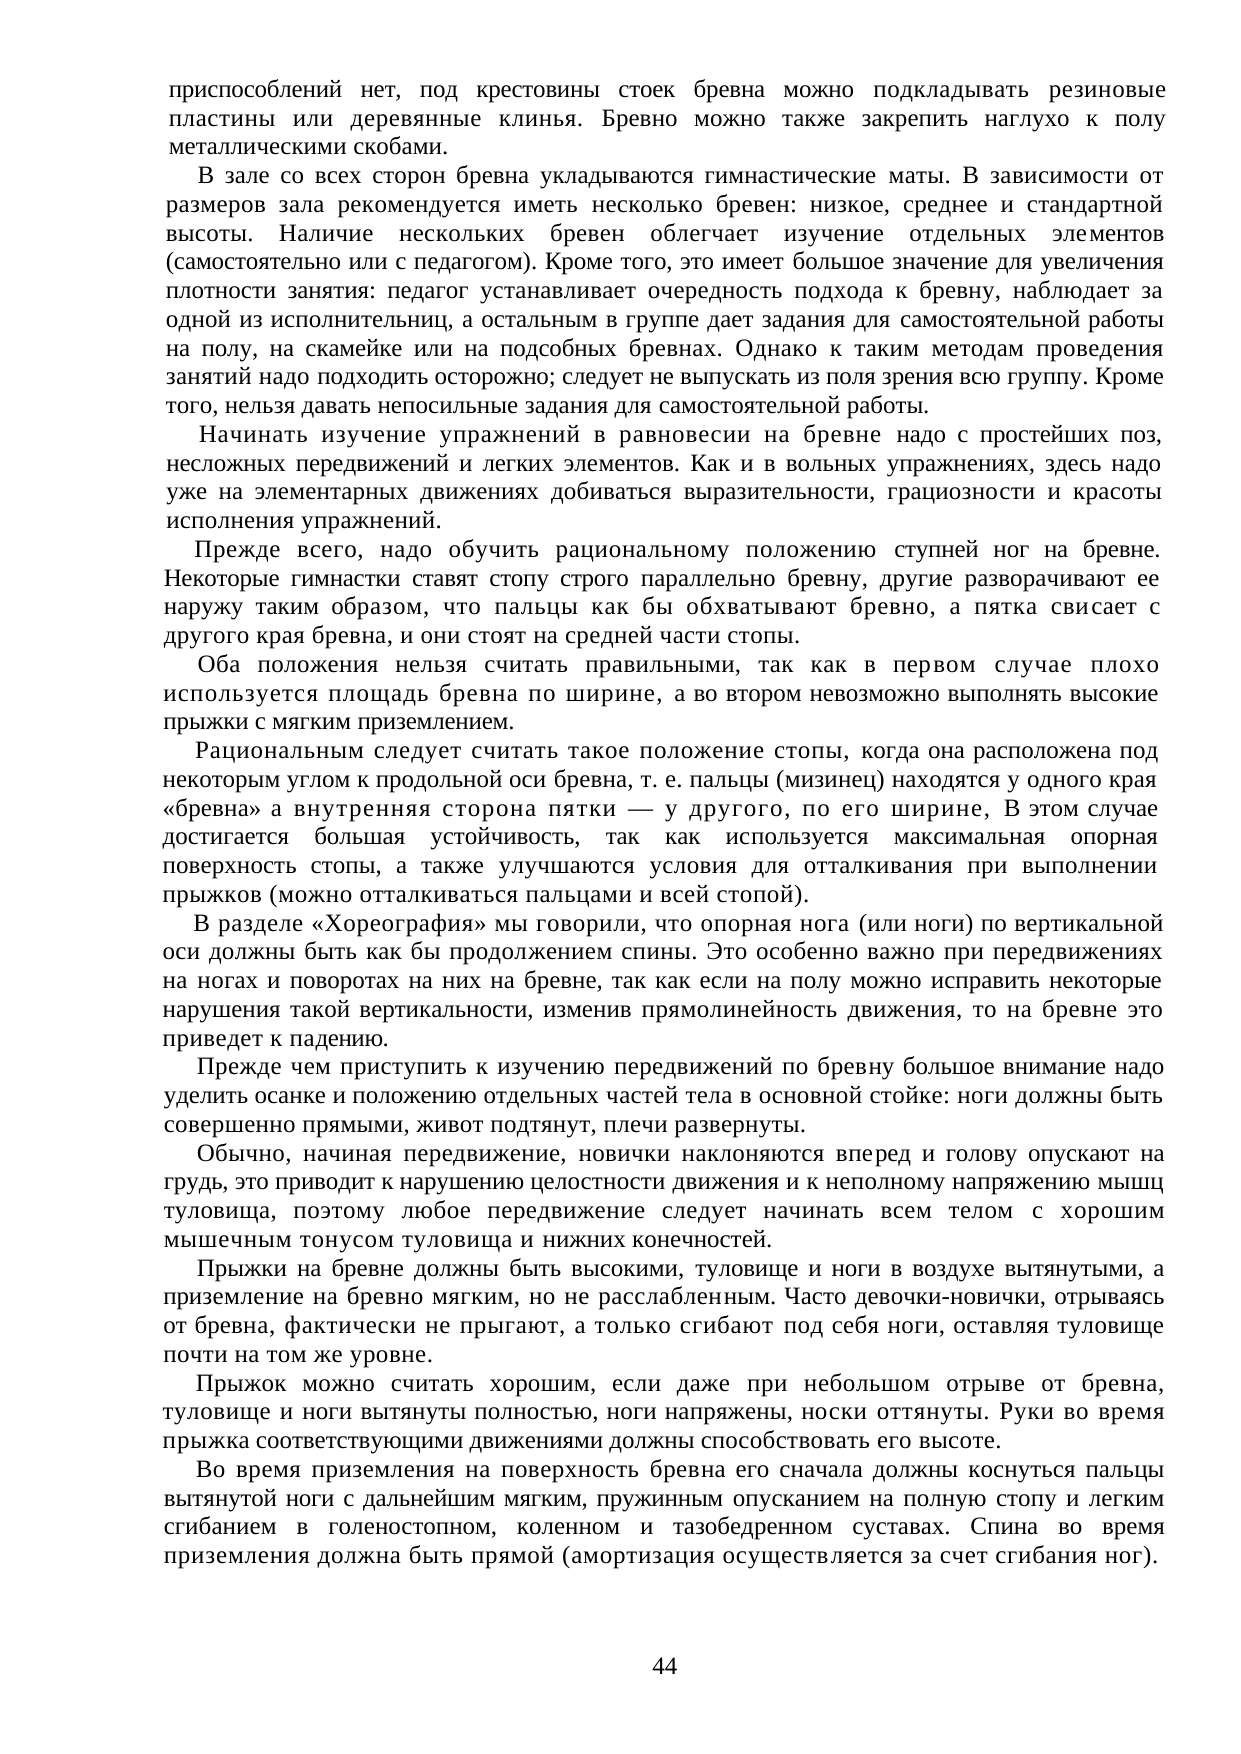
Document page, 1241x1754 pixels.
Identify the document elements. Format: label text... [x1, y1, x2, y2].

text Прежде чем приступить к изучению передвижений по бревну большое внимание надо уделить осанке и положению отдельных частей тела в основной стойке: ноги должны быть совершенно прямыми, живот подтянут, плечи развернуты. [163, 1051, 1164, 1138]
text Во время приземления на поверхность бревна его сначала должны коснуться пальцы вытянутой ноги с дальнейшим мягким, пружинным опусканием на полную стопу и легким сгибанием в голеностопном, коленном и тазобедренном суставах. Спина во время приземления должна быть прямой (амортизация осуществляется за счет сгибания ног). [163, 1454, 1165, 1569]
text Прежде всего, надо обучить рациональному положению ступней ног на бревне. Некоторые гимнастки ставят стопу строго параллельно бревну, другие разворачивают ее наружу таким образом, что пальцы как бы обхватывают бревно, а пятка свисает с другого края бревна, и они стоят на средней части стопы. [163, 534, 1161, 649]
text Прыжок можно считать хорошим, если даже при небольшом отрыве от бревна, туловище и ноги вытянуты полностью, ноги напряжены, носки оттянуты. Руки во время прыжка соответствующими движениями должны способствовать его высоте. [162, 1368, 1165, 1454]
text Прыжки на бревне должны быть высокими, туловище и ноги в воздухе вытянутыми, а приземление на бревно мягким, но не расслабленным. Часто девочки-новички, отрываясь от бревна, фактически не прыгают, а только сгибают под себя ноги, оставляя туловище почти на том же уровне. [163, 1253, 1165, 1368]
text Рациональным следует считать такое положение стопы, когда она расположена под некоторым углом к продольной оси бревна, т. е. пальцы (мизинец) находятся у одного края «бревна» а внутренняя сторона пятки — у другого, по его ширине, В этом случае достигается большая устойчивость, так как используется максимальная опорная поверхность стопы, а также улучшаются условия для отталкивания при выполнении прыжков (можно отталкиваться пальцами и всей стопой). [162, 735, 1158, 908]
text Оба положения нельзя считать правильными, так как в первом случае плохо используется площадь бревна по ширине, а во втором невозможно выполнять высокие прыжки с мягким приземлением. [163, 649, 1159, 735]
text В зале со всех сторон бревна укладываются гимнастические маты. В зависимости от размеров зала рекомендуется иметь несколько бревен: низкое, среднее и стандартной высоты. Наличие нескольких бревен облегчает изучение отдельных элементов (самостоятельно или с педагогом). Кроме того, это имеет большое значение для увеличения плотности занятия: педагог устанавливает очередность подхода к бревну, наблюдает за одной из исполнительниц, а остальным в группе дает задания для самостоятельной работы на полу, на скамейке или на подсобных бревнах. Однако к таким методам проведения занятий надо подходить осторожно; следует не выпускать из поля зрения всю группу. Кроме того, нельзя давать непосильные задания для самостоятельной работы. [166, 160, 1164, 419]
text В разделе «Хореография» мы говорили, что опорная нога (или ноги) по вертикальной оси должны быть как бы продолжением спины. Это особенно важно при передвижениях на ногах и поворотах на них на бревне, так как если на полу можно исправить некоторые нарушения такой вертикальности, изменив прямолинейность движения, то на бревне это приведет к падению. [162, 908, 1164, 1051]
text Начинать изучение упражнений в равновесии на бревне надо с простейших поз, несложных передвижений и легких элементов. Как и в вольных упражнениях, здесь надо уже на элементарных движениях добиваться выразительности, грациозности и красоты исполнения упражнений. [166, 419, 1162, 534]
text Обычно, начиная передвижение, новички наклоняются вперед и голову опускают на грудь, это приводит к нарушению целостности движения и к неполному напряжению мышц туловища, поэтому любое передвижение следует начинать всем телом с хорошим мышечным тонусом туловища и нижних конечностей. [163, 1138, 1164, 1253]
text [168, 74, 1167, 160]
